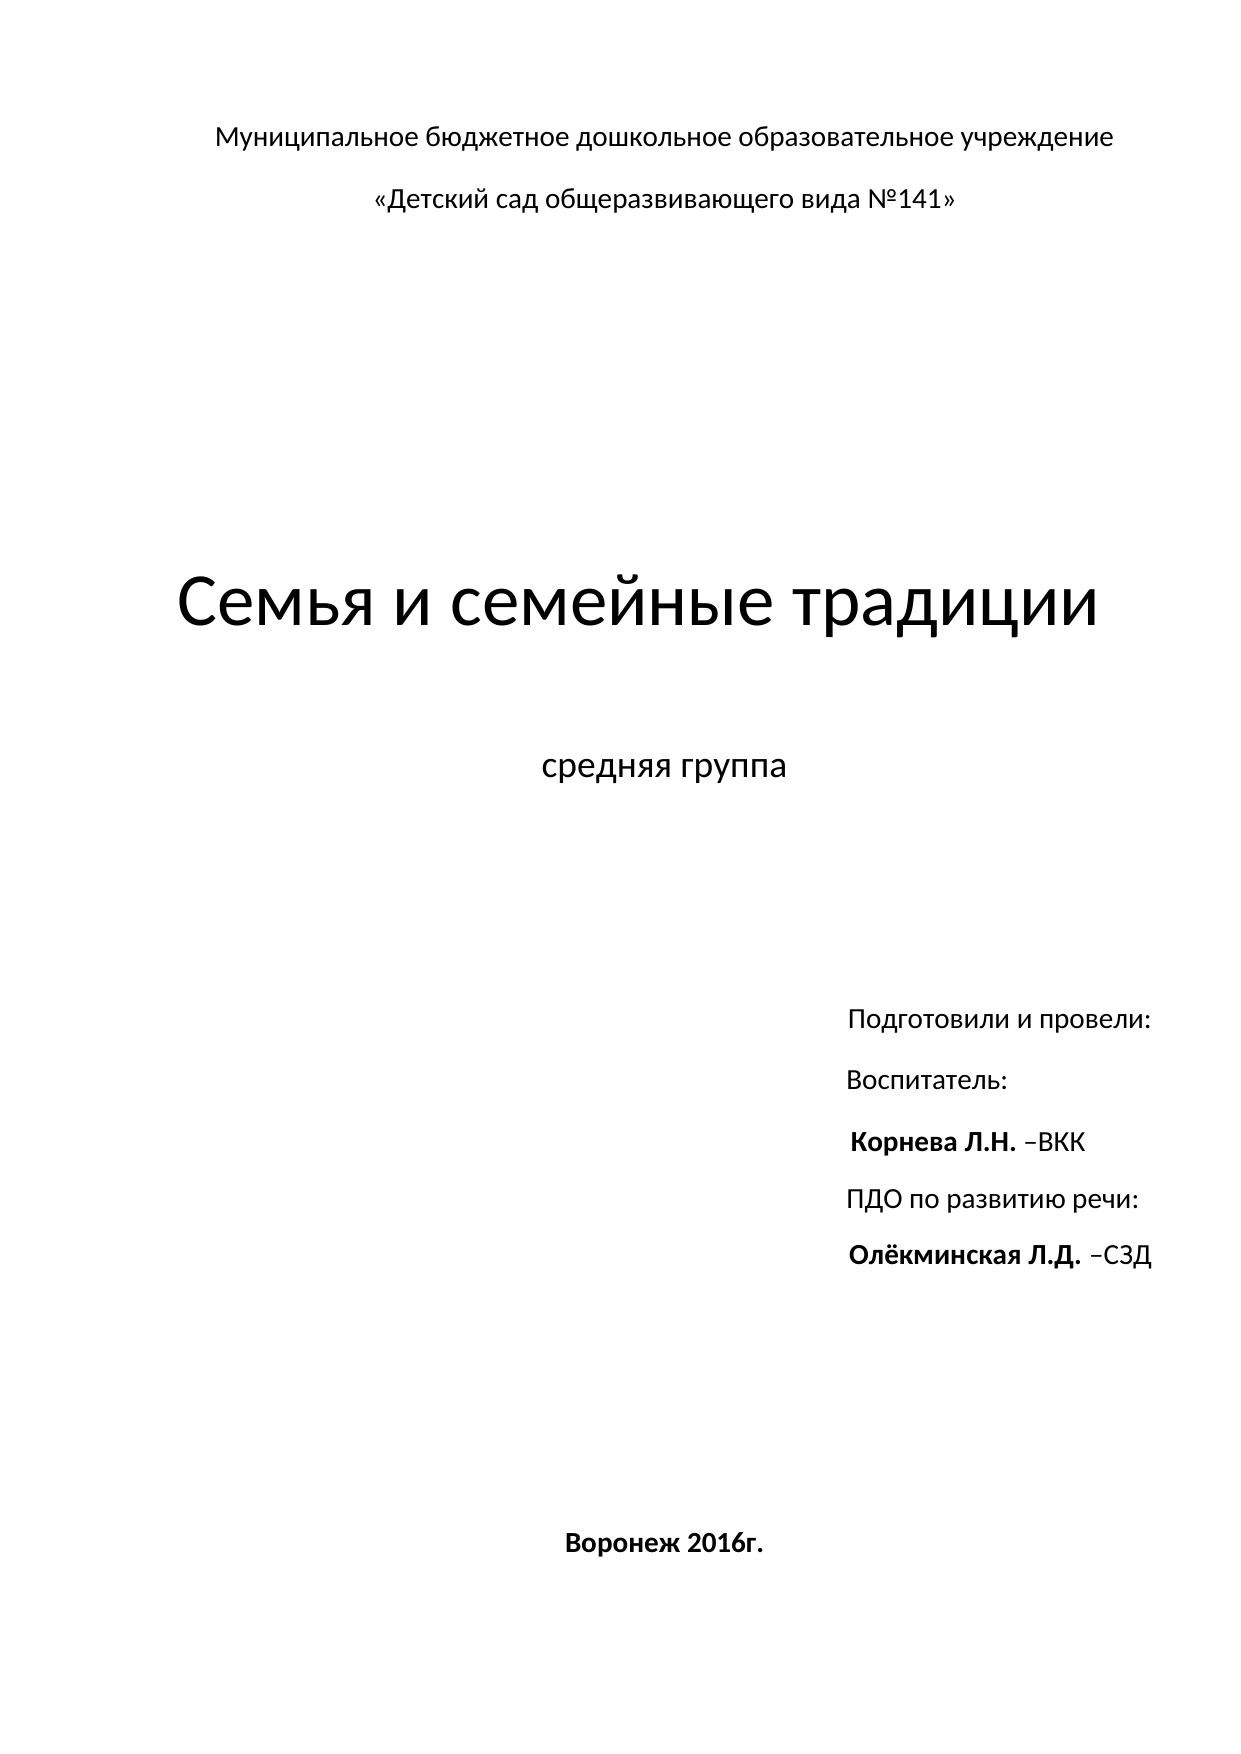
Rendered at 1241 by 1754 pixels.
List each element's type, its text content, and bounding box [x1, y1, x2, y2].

text Муниципальное бюджетное дошкольное образовательное учреждение [177, 118, 1152, 154]
text Корнева Л.Н. –ВКК [177, 1123, 1152, 1159]
text ПДО по развитию речи: [177, 1180, 1152, 1215]
text средняя группа [177, 741, 1152, 787]
text «Детский сад общеразвивающего вида №141» [177, 180, 1152, 216]
text Воспитатель: [177, 1061, 1152, 1097]
text Семья и семейные традиции [177, 553, 1152, 644]
text Олёкминская Л.Д. –СЗД [177, 1236, 1152, 1272]
text Подготовили и провели: [177, 1000, 1152, 1035]
text Воронеж 2016г. [177, 1524, 1152, 1559]
